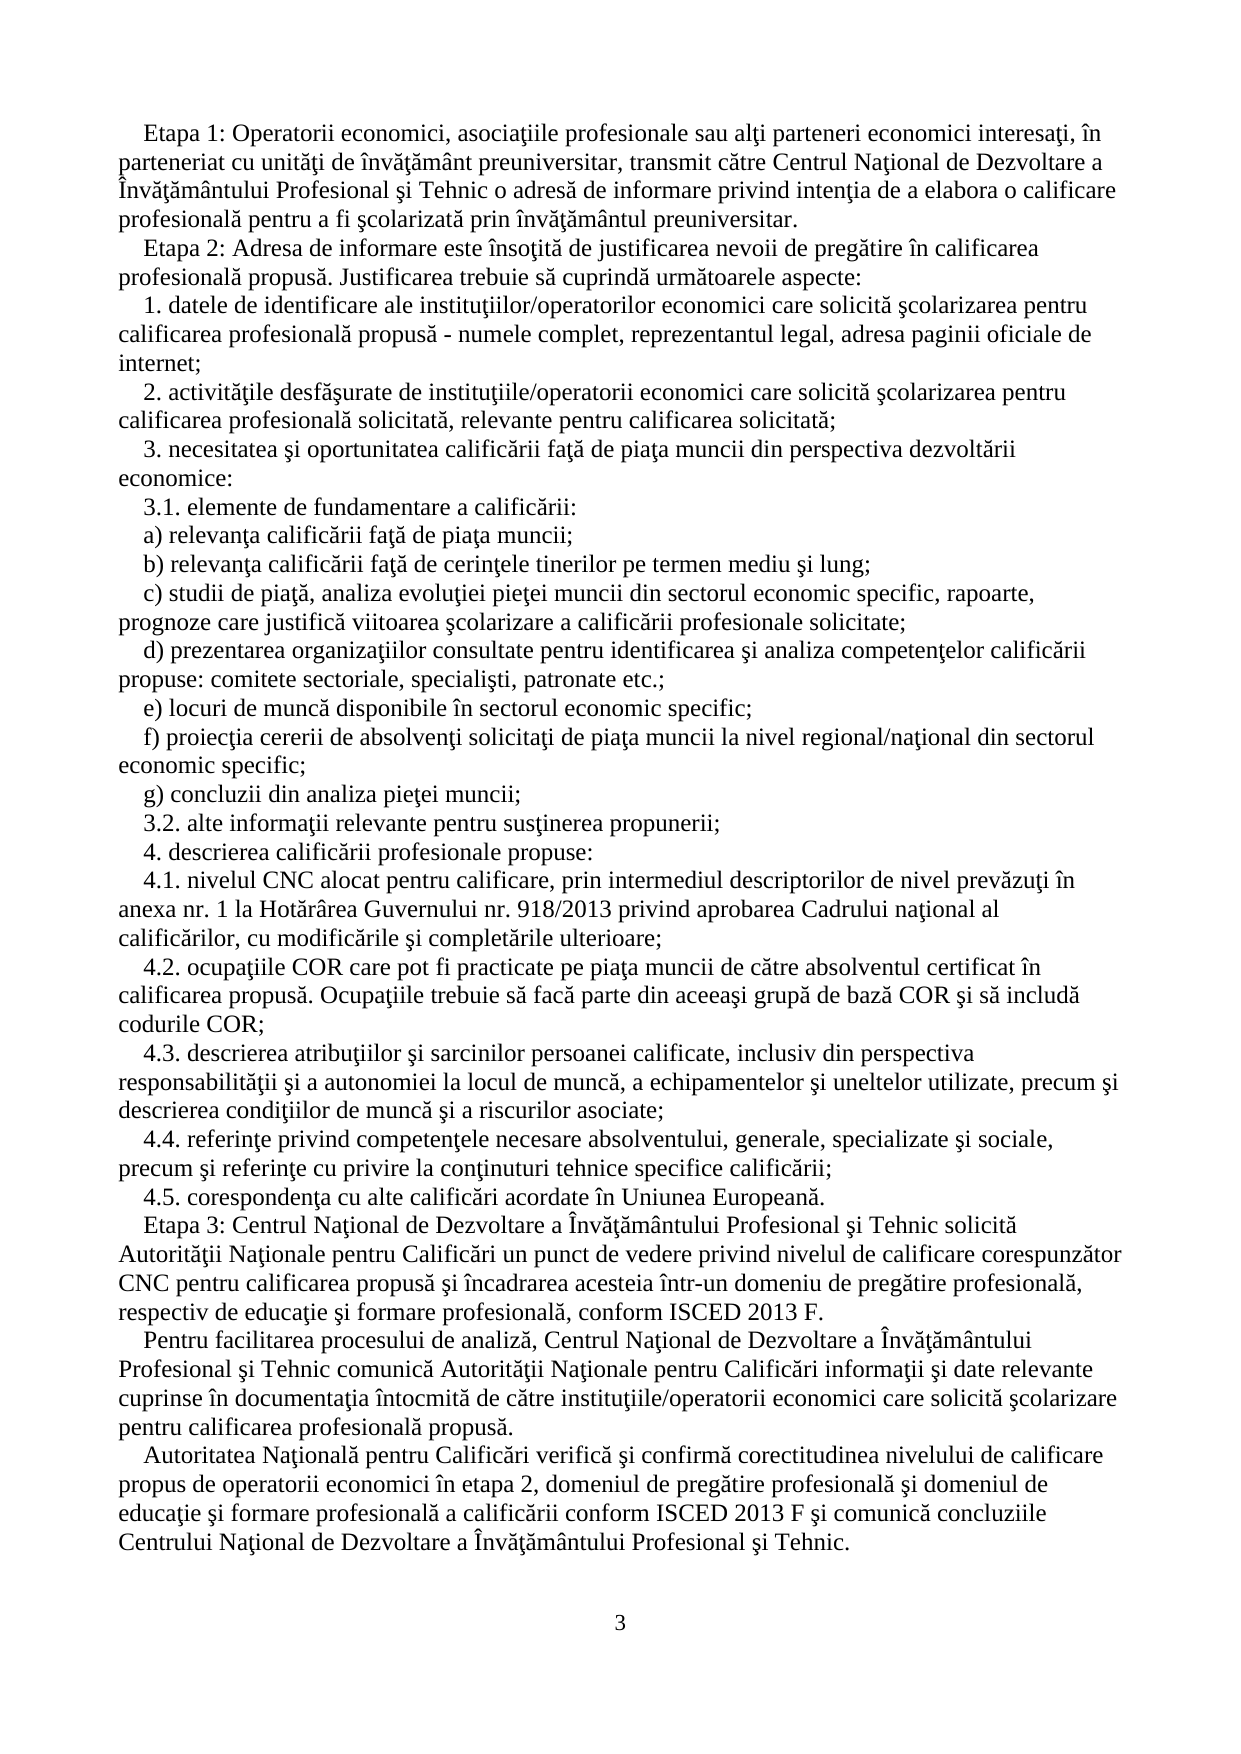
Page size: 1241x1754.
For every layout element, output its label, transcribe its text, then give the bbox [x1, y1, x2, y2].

text 4.1. nivelul CNC alocat pentru calificare, prin intermediul descriptorilor de nivel prevăzuţi în anexa nr. 1 la Hotărârea Guvernului nr. 918/2013 privind aprobarea Cadrului naţional al calificărilor, cu modificările şi completările ulterioare; [118, 866, 1122, 952]
text f) proiecţia cererii de absolvenţi solicitaţi de piaţa muncii la nivel regional/naţional din sectorul economic specific; [118, 722, 1122, 779]
text Pentru facilitarea procesului de analiză, Centrul Naţional de Dezvoltare a Învăţământului Profesional şi Tehnic comunică Autorităţii Naţionale pentru Calificări informaţii şi date relevante cuprinse în documentaţia întocmită de către instituţiile/operatorii economici care solicită şcolarizare pentru calificarea profesională propusă. [118, 1326, 1122, 1441]
text 4.4. referinţe privind competenţele necesare absolventului, generale, specializate şi sociale, precum şi referinţe cu privire la conţinuturi tehnice specifice calificării; [118, 1124, 1122, 1182]
text 4. descrierea calificării profesionale propuse: [118, 837, 1122, 866]
text g) concluzii din analiza pieţei muncii; [118, 779, 1122, 808]
text 3. necesitatea şi oportunitatea calificării faţă de piaţa muncii din perspectiva dezvoltării economice: [118, 434, 1122, 492]
text 3.1. elemente de fundamentare a calificării: [118, 492, 1122, 521]
text 4.5. corespondenţa cu alte calificări acordate în Uniunea Europeană. [118, 1182, 1122, 1211]
text Etapa 3: Centrul Naţional de Dezvoltare a Învăţământului Profesional şi Tehnic solicită Autorităţii Naţionale pentru Calificări un punct de vedere privind nivelul de calificare corespunzător CNC pentru calificarea propusă şi încadrarea acesteia într-un domeniu de pregătire profesională, respectiv de educaţie şi formare profesională, conform ISCED 2013 F. [118, 1211, 1122, 1326]
text e) locuri de muncă disponibile în sectorul economic specific; [118, 693, 1122, 722]
text d) prezentarea organizaţiilor consultate pentru identificarea şi analiza competenţelor calificării propuse: comitete sectoriale, specialişti, patronate etc.; [118, 636, 1122, 693]
text 4.3. descrierea atribuţiilor şi sarcinilor persoanei calificate, inclusiv din perspectiva responsabilităţii şi a autonomiei la locul de muncă, a echipamentelor şi uneltelor utilizate, precum şi descrierea condiţiilor de muncă şi a riscurilor asociate; [118, 1038, 1122, 1124]
text 4.2. ocupaţiile COR care pot fi practicate pe piaţa muncii de către absolventul certificat în calificarea propusă. Ocupaţiile trebuie să facă parte din aceeaşi grupă de bază COR şi să includă codurile COR; [118, 952, 1122, 1038]
text Autoritatea Naţională pentru Calificări verifică şi confirmă corectitudinea nivelului de calificare propus de operatorii economici în etapa 2, domeniul de pregătire profesională şi domeniul de educaţie şi formare profesională a calificării conform ISCED 2013 F şi comunică concluziile Centrului Naţional de Dezvoltare a Învăţământului Profesional şi Tehnic. [118, 1441, 1122, 1556]
text Etapa 2: Adresa de informare este însoţită de justificarea nevoii de pregătire în calificarea profesională propusă. Justificarea trebuie să cuprindă următoarele aspecte: [118, 233, 1122, 291]
text 2. activităţile desfăşurate de instituţiile/operatorii economici care solicită şcolarizarea pentru calificarea profesională solicitată, relevante pentru calificarea solicitată; [118, 377, 1122, 434]
text 3.2. alte informaţii relevante pentru susţinerea propunerii; [118, 808, 1122, 837]
text c) studii de piaţă, analiza evoluţiei pieţei muncii din sectorul economic specific, rapoarte, prognoze care justifică viitoarea şcolarizare a calificării profesionale solicitate; [118, 578, 1122, 636]
text 1. datele de identificare ale instituţiilor/operatorilor economici care solicită şcolarizarea pentru calificarea profesională propusă - numele complet, reprezentantul legal, adresa paginii oficiale de internet; [118, 291, 1122, 377]
text Etapa 1: Operatorii economici, asociaţiile profesionale sau alţi parteneri economici interesaţi, în parteneriat cu unităţi de învăţământ preuniversitar, transmit către Centrul Naţional de Dezvoltare a Învăţământului Profesional şi Tehnic o adresă de informare privind intenţia de a elabora o calificare profesională pentru a fi şcolarizată prin învăţământul preuniversitar. [118, 118, 1122, 233]
text b) relevanţa calificării faţă de cerinţele tinerilor pe termen mediu şi lung; [118, 549, 1122, 578]
text a) relevanţa calificării faţă de piaţa muncii; [118, 521, 1122, 549]
